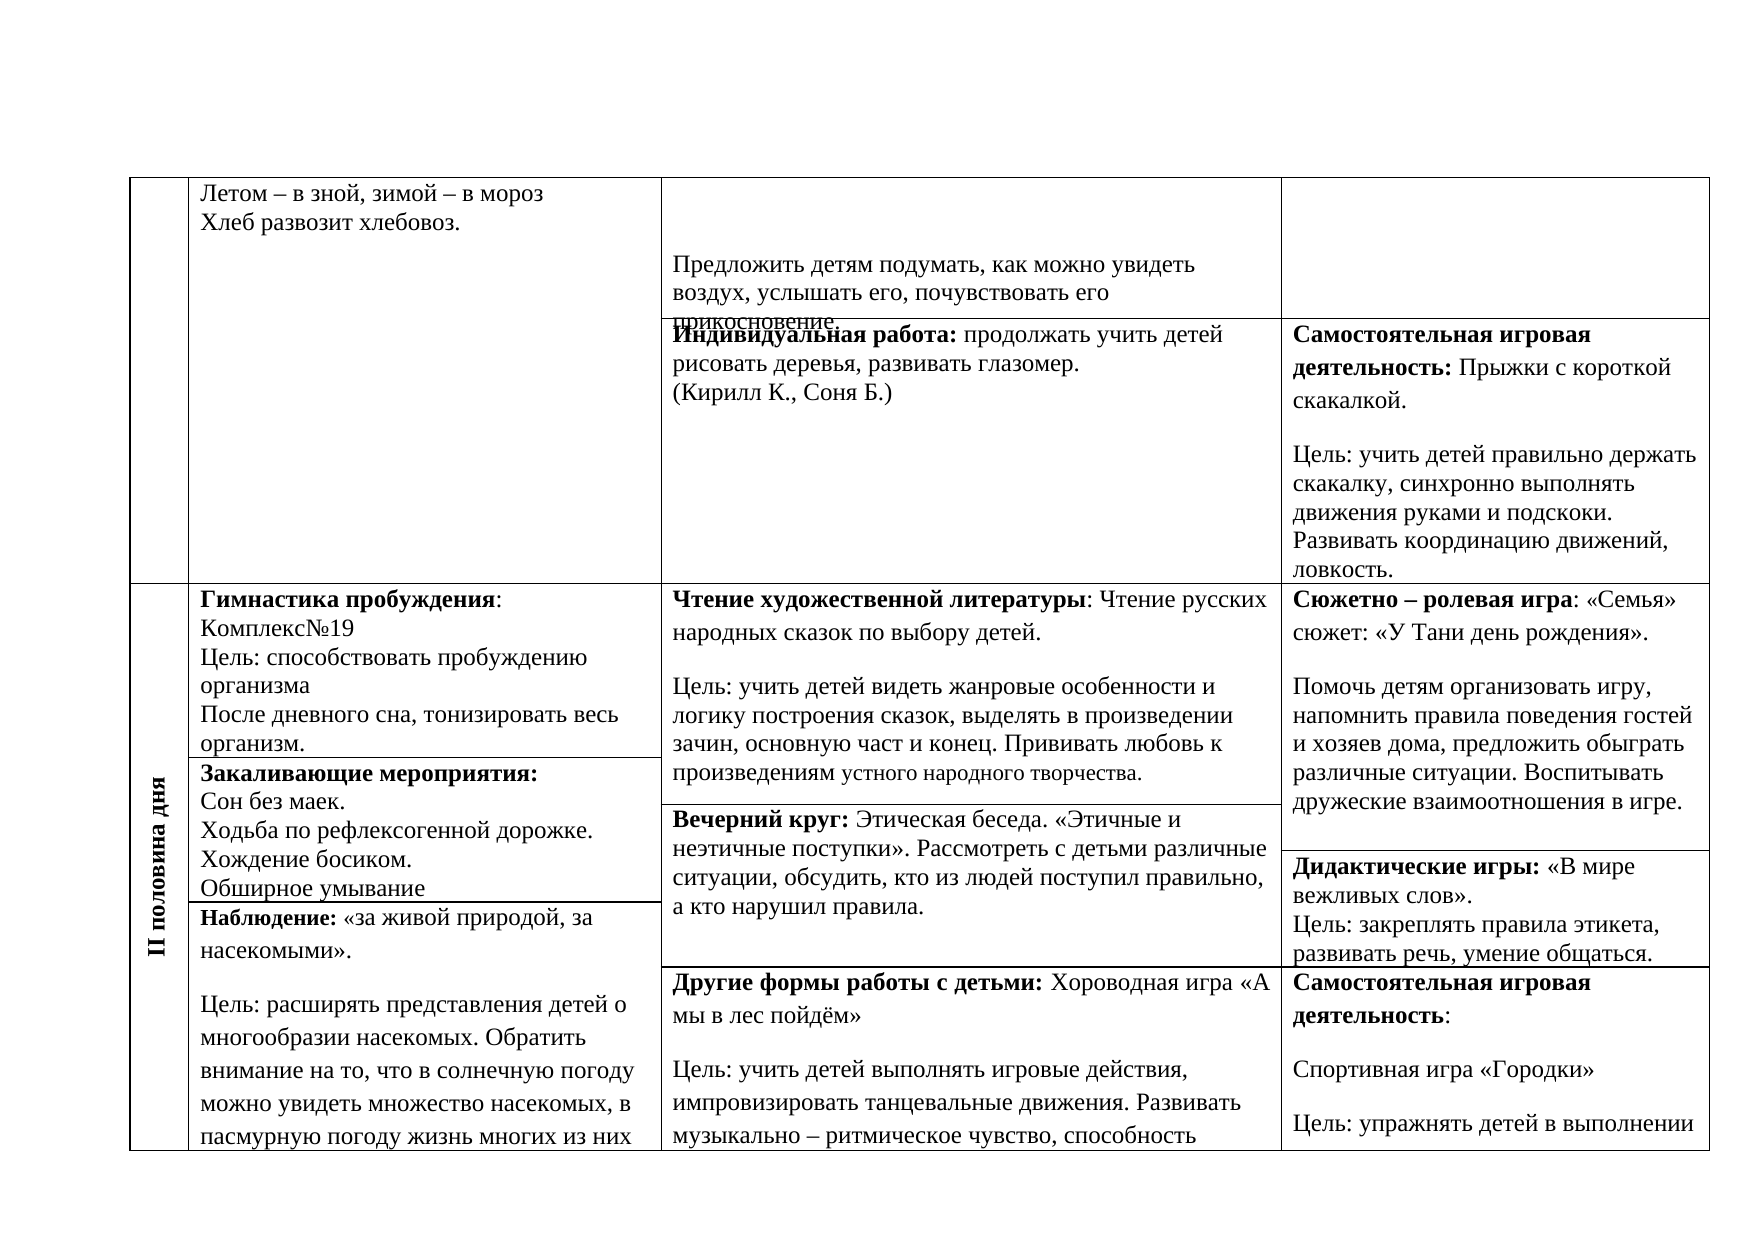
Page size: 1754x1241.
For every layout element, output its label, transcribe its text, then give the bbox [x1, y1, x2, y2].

table_cell Гимнастика пробуждения: Комплекс№19 Цель: способствовать пробуждению организма После дневного сна, тонизировать весь организм. [189, 584, 661, 757]
table_cell II половина дня [131, 584, 188, 1150]
table_cell Закаливающие мероприятия: Сон без маек. Ходьба по рефлексогенной дорожке. Хождение босиком. Обширное умывание [189, 758, 661, 901]
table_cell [662, 968, 1281, 1150]
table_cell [189, 178, 661, 583]
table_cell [1282, 968, 1709, 1150]
table_cell Чтение художественной литературы: Чтение русских народных сказок по выбору детей. Цель: учить детей видеть жанровые особенности и логику построения сказок, выделять в произведении зачин, основную част и конец. Прививать любовь к произведениям устного народного творчества. [662, 584, 1281, 803]
table_cell Сюжетно – ролевая игра: «Семья» сюжет: «У Тани день рождения». Помочь детям организовать игру, напомнить правила поведения гостей и хозяев дома, предложить обыграть различные ситуации. Воспитывать дружеские взаимоотношения в игре. [1282, 584, 1709, 850]
table_cell Индивидуальная работа: продолжать учить детей рисовать деревья, развивать глазомер. (Кирилл К., Соня Б.) [662, 319, 1281, 583]
table_cell Вечерний круг: Этическая беседа. «Этичные и неэтичные поступки». Рассмотреть с детьми различные ситуации, обсудить, кто из людей поступил правильно, а кто нарушил правила. [662, 805, 1281, 966]
table_cell Дидактические игры: «В мире вежливых слов». Цель: закреплять правила этикета, развивать речь, умение общаться. [1282, 851, 1709, 966]
table_cell Наблюдение: «за живой природой, за насекомыми». Цель: расширять представления детей о многообразии насекомых. Обратить внимание на то, что в солнечную погоду можно увидеть множество насекомых, в пасмурную погоду жизнь многих из них замирает. Актуализировать и дополнить знания детей об изменениях, происходящих в жизни насекомых весной. [189, 903, 661, 1150]
table_cell Самостоятельная игровая деятельность: Прыжки с короткой скакалкой. Цель: учить детей правильно держать скакалку, синхронно выполнять движения руками и подскоки. Развивать координацию движений, ловкость. [1282, 319, 1709, 583]
